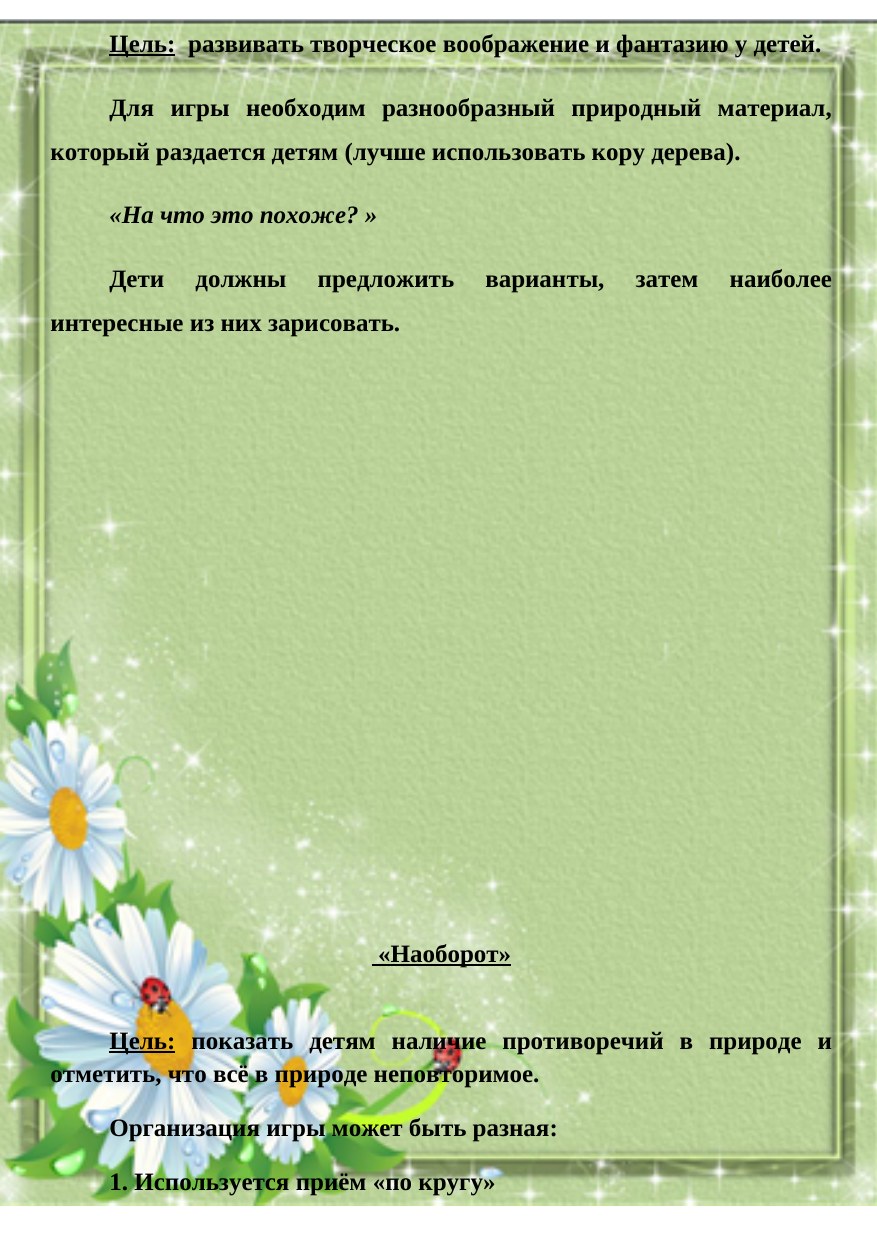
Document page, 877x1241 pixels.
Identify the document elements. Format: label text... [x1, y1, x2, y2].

text 1. Используется приём «по кругу» [50, 1167, 833, 1196]
text «На что это похоже? » [50, 201, 833, 229]
text Цель: показать детям наличие противоречий в природе и отметить, что всё в природе неповторимое. [50, 1026, 833, 1088]
subtitle «Наоборот» [50, 939, 833, 968]
text Для игры необходим разнообразный природный материал, который раздается детям (лучше использовать кору дерева). [50, 93, 833, 165]
text Организация игры может быть разная: [50, 1113, 833, 1142]
text Цель: развивать творческое воображение и фантазию у детей. [50, 29, 833, 58]
text Дети должны предложить варианты, затем наиболее интересные из них зарисовать. [50, 264, 833, 336]
picture [0, 19, 877, 1206]
